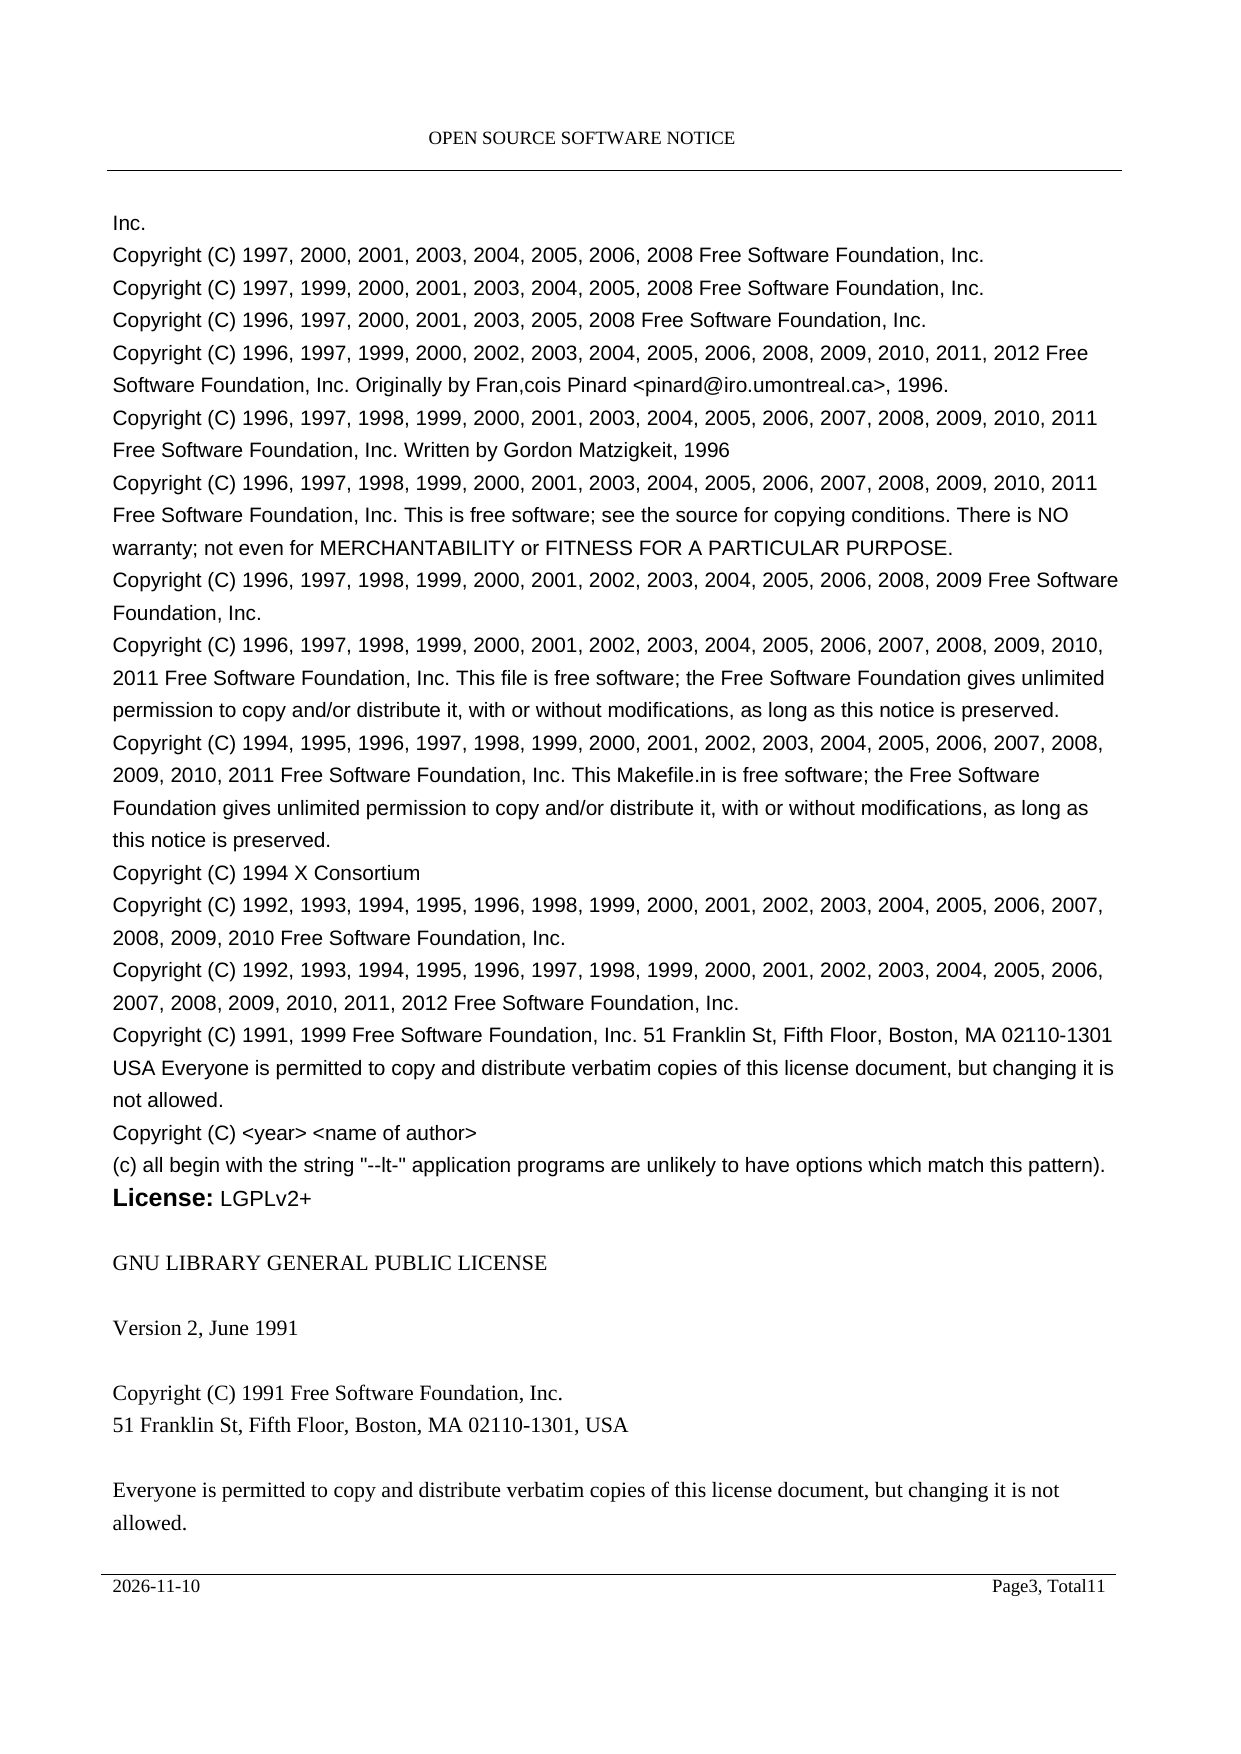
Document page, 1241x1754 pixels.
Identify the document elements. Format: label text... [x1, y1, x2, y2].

text Copyright (C) 1992, 1993, 1994, 1995, 1996, 1997, 1998, 1999, 2000, 2001, 2002, 2003, 2004, 2005, 2006, 2007, 2008, 2009, 2010, 2011, 2012 Free Software Foundation, Inc. [112, 954, 1128, 1019]
text Copyright (C) 1991, 1999 Free Software Foundation, Inc. 51 Franklin St, Fifth Floor, Boston, MA 02110-1301 USA Everyone is permitted to copy and distribute verbatim copies of this license document, but changing it is not allowed. [112, 1019, 1128, 1116]
text Copyright (C) 1996, 1997, 2000, 2001, 2003, 2005, 2008 Free Software Foundation, Inc. [112, 304, 1128, 336]
text Copyright (C) 1996, 1997, 1999, 2000, 2002, 2003, 2004, 2005, 2006, 2008, 2009, 2010, 2011, 2012 Free Software Foundation, Inc. Originally by Fran,cois Pinard <pinard@iro.umontreal.ca>, 1996. [112, 336, 1128, 401]
text Copyright (C) 1997, 1999, 2000, 2001, 2003, 2004, 2005, 2008 Free Software Foundation, Inc. [112, 271, 1128, 304]
text Copyright (C) 1996, 1997, 1998, 1999, 2000, 2001, 2002, 2003, 2004, 2005, 2006, 2007, 2008, 2009, 2010, 2011 Free Software Foundation, Inc. This file is free software; the Free Software Foundation gives unlimited permission to copy and/or distribute it, with or without modifications, as long as this notice is preserved. [112, 629, 1128, 726]
text Copyright (C) 1992, 1993, 1994, 1995, 1996, 1998, 1999, 2000, 2001, 2002, 2003, 2004, 2005, 2006, 2007, 2008, 2009, 2010 Free Software Foundation, Inc. [112, 889, 1128, 954]
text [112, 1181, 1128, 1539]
text (c) all begin with the string "--lt-" application programs are unlikely to have options which match this pattern). [112, 1149, 1128, 1181]
text Copyright (C) 1997, 2000, 2001, 2003, 2004, 2005, 2006, 2008 Free Software Foundation, Inc. [112, 239, 1128, 271]
text Copyright (C) 1996, 1997, 1998, 1999, 2000, 2001, 2002, 2003, 2004, 2005, 2006, 2008, 2009 Free Software Foundation, Inc. [112, 564, 1128, 629]
text Copyright (C) 1996, 1997, 1998, 1999, 2000, 2001, 2003, 2004, 2005, 2006, 2007, 2008, 2009, 2010, 2011 Free Software Foundation, Inc. This is free software; see the source for copying conditions. There is NO warranty; not even for MERCHANTABILITY or FITNESS FOR A PARTICULAR PURPOSE. [112, 466, 1128, 564]
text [112, 206, 1128, 239]
text Copyright (C) 1994, 1995, 1996, 1997, 1998, 1999, 2000, 2001, 2002, 2003, 2004, 2005, 2006, 2007, 2008, 2009, 2010, 2011 Free Software Foundation, Inc. This Makefile.in is free software; the Free Software Foundation gives unlimited permission to copy and/or distribute it, with or without modifications, as long as this notice is preserved. [112, 726, 1128, 856]
text Copyright (C) <year> <name of author> [112, 1116, 1128, 1149]
text Copyright (C) 1996, 1997, 1998, 1999, 2000, 2001, 2003, 2004, 2005, 2006, 2007, 2008, 2009, 2010, 2011 Free Software Foundation, Inc. Written by Gordon Matzigkeit, 1996 [112, 401, 1128, 466]
text Copyright (C) 1994 X Consortium [112, 856, 1128, 889]
